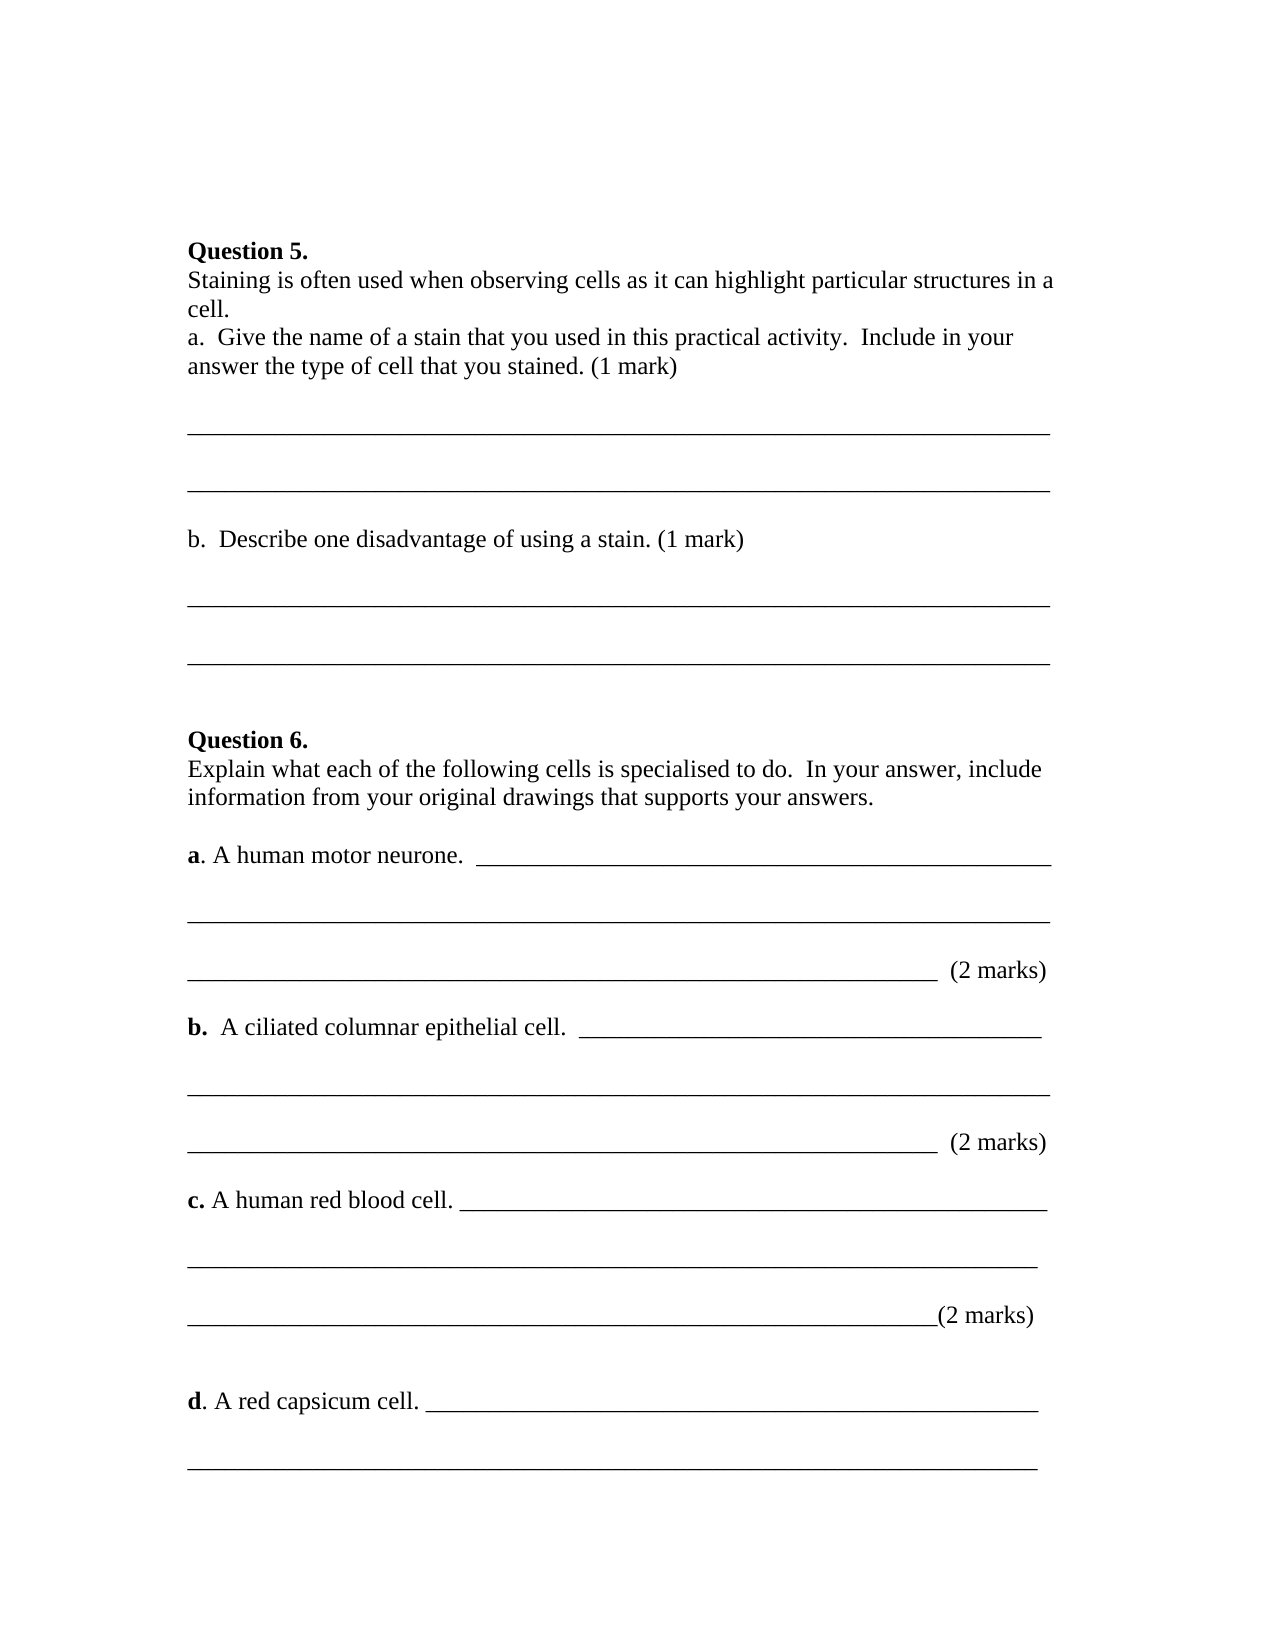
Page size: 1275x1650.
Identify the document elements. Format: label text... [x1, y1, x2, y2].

text a. A human motor neurone. ______________________________________________ [187, 840, 1087, 869]
text d. A red capsicum cell. _________________________________________________ [187, 1386, 1087, 1415]
text ____________________________________________________________________ [187, 1242, 1087, 1271]
text ____________________________________________________________ (2 marks) [187, 955, 1087, 984]
text a. Give the name of a stain that you used in this practical activity. Include in your answer the type of cell that you stained. (1 mark) [187, 322, 1087, 380]
text b. A ciliated columnar epithelial cell. _____________________________________ [187, 1012, 1087, 1041]
text _____________________________________________________________________ [187, 409, 1087, 437]
text _____________________________________________________________________ [187, 639, 1087, 667]
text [187, 1300, 1087, 1329]
text _____________________________________________________________________ [187, 897, 1087, 926]
text Staining is often used when observing cells as it can highlight particular structures in a cell. [187, 265, 1087, 322]
text _____________________________________________________________________ [187, 1070, 1087, 1099]
text ____________________________________________________________ (2 marks) [187, 1127, 1087, 1156]
text Explain what each of the following cells is specialised to do. In your answer, include information from your original drawings that supports your answers. [187, 754, 1087, 811]
text Question 6. [187, 725, 1087, 754]
text _____________________________________________________________________ [187, 466, 1087, 495]
text ____________________________________________________________________ [187, 1444, 1087, 1472]
text b. Describe one disadvantage of using a stain. (1 mark) [187, 524, 1087, 552]
text _____________________________________________________________________ [187, 581, 1087, 610]
text c. A human red blood cell. _______________________________________________ [187, 1185, 1087, 1214]
text Question 5. [187, 236, 1087, 265]
